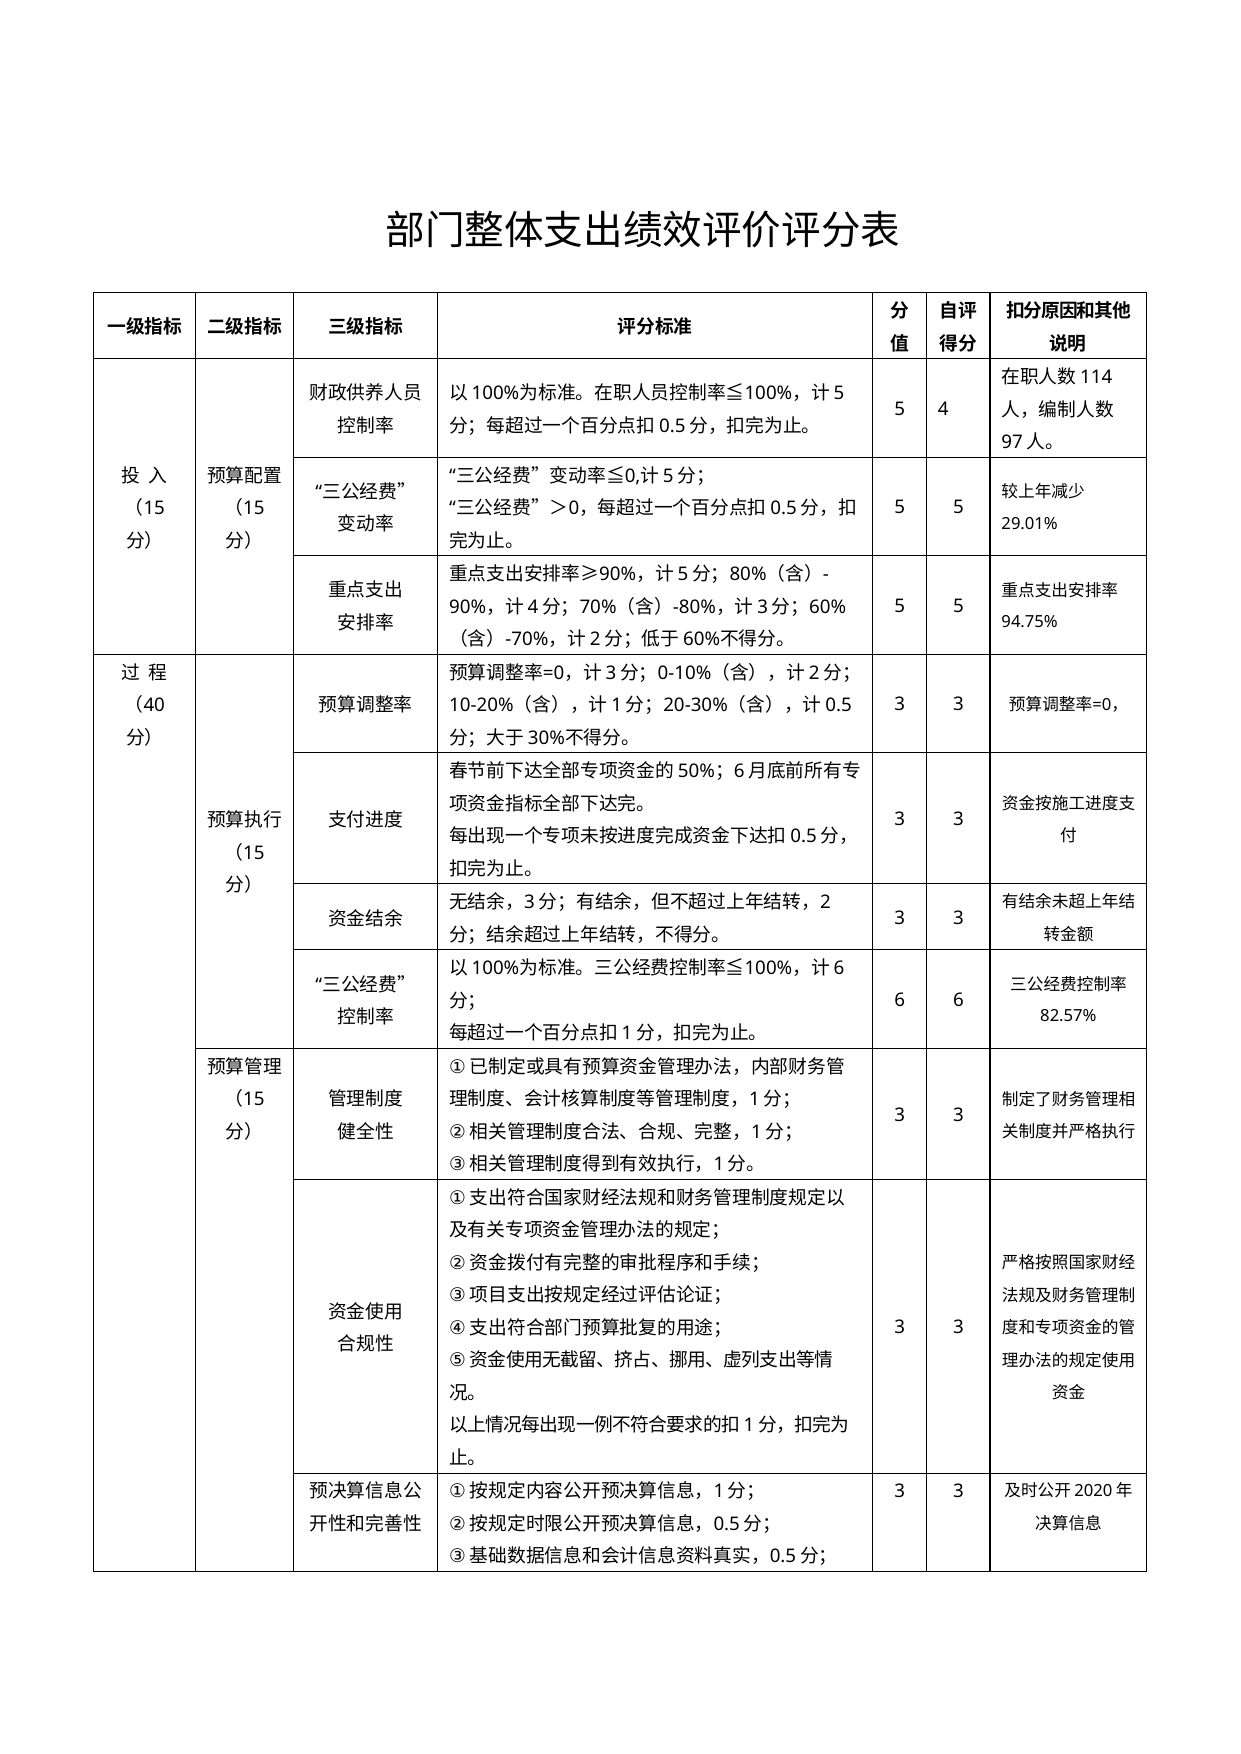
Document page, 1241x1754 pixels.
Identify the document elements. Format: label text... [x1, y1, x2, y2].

table_cell 重点支出安排率94.75% [991, 556, 1146, 654]
table_cell 资金结余 [294, 884, 437, 949]
table_cell 及时公开2020年决算信息 [991, 1474, 1146, 1571]
table_cell 预算调整率=0， [991, 655, 1146, 752]
table_cell 5 [873, 359, 926, 457]
table_cell 5 [927, 556, 989, 654]
table_cell 预决算信息公开性和完善性 [294, 1474, 437, 1571]
table_cell 3 [927, 1180, 989, 1472]
table_cell “三公经费” 控制率 [294, 950, 437, 1048]
table_cell 以100%为标准。在职人员控制率≦100%，计5分；每超过一个百分点扣0.5分，扣完为止。 [438, 359, 872, 457]
table_cell 5 [927, 458, 989, 555]
table_cell 4 [927, 359, 989, 457]
table_cell 预算调整率 [294, 655, 437, 752]
table_cell 资金使用 合规性 [294, 1180, 437, 1472]
table_cell 制定了财务管理相关制度并严格执行 [991, 1049, 1146, 1179]
table_cell 3 [873, 655, 926, 752]
table_cell 支付进度 [294, 753, 437, 883]
table_cell 预算执行 （15分） [196, 655, 293, 1048]
table_cell 3 [873, 1049, 926, 1179]
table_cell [438, 1474, 872, 1571]
table_cell 3 [927, 753, 989, 883]
table_cell 严格按照国家财经法规及财务管理制度和专项资金的管理办法的规定使用资金 [991, 1180, 1146, 1472]
table_header 一级指标 [94, 293, 195, 358]
table_cell 6 [927, 950, 989, 1048]
table_cell 3 [873, 1474, 926, 1571]
table_cell 投 入 （15分） [94, 359, 195, 654]
text 部门整体支出绩效评价评分表 [187, 194, 1053, 259]
table_header 评分标准 [438, 293, 872, 358]
table_cell 财政供养人员 控制率 [294, 359, 437, 457]
table_cell 3 [927, 1049, 989, 1179]
table_cell 3 [873, 1180, 926, 1472]
table_cell 5 [873, 556, 926, 654]
table_cell ①支出符合国家财经法规和财务管理制度规定以及有关专项资金管理办法的规定； ②资金拨付有完整的审批程序和手续； ③项目支出按规定经过评估论证； ④支出符合部门预算批复的用途； ⑤资金使用无截留、挤占、挪用、虚列支出等情况。 以上情况每出现一例不符合要求的扣1分，扣完为止。 [438, 1180, 872, 1472]
table_cell 在职人数114人，编制人数97人。 [991, 359, 1146, 457]
table_header 三级指标 [294, 293, 437, 358]
table_cell “三公经费” 变动率 [294, 458, 437, 555]
table_cell 3 [927, 655, 989, 752]
table_cell 预算管理 （15分） [196, 1049, 293, 1571]
table_cell 预算配置 （15分） [196, 359, 293, 654]
table_cell 较上年减少29.01% [991, 458, 1146, 555]
table_cell 无结余，3分；有结余，但不超过上年结转，2分；结余超过上年结转，不得分。 [438, 884, 872, 949]
table_cell 有结余未超上年结转金额 [991, 884, 1146, 949]
table_header 自评得分 [927, 293, 989, 358]
table_cell 3 [927, 1474, 989, 1571]
table_cell 重点支出安排率≥90%，计5分；80%（含）-90%，计4分；70%（含）-80%，计3分；60%（含）-70%，计2分；低于60%不得分。 [438, 556, 872, 654]
table_cell 资金按施工进度支付 [991, 753, 1146, 883]
table_cell 5 [873, 458, 926, 555]
table_cell 重点支出 安排率 [294, 556, 437, 654]
table_cell 以100%为标准。三公经费控制率≦100%，计6分； 每超过一个百分点扣1分，扣完为止。 [438, 950, 872, 1048]
table_cell 3 [873, 753, 926, 883]
table_header 分值 [873, 293, 926, 358]
table_cell 3 [873, 884, 926, 949]
table_header 扣分原因和其他说明 [991, 293, 1146, 358]
table_cell ①已制定或具有预算资金管理办法，内部财务管理制度、会计核算制度等管理制度，1分； ②相关管理制度合法、合规、完整，1分； ③相关管理制度得到有效执行，1分。 [438, 1049, 872, 1179]
table_cell 6 [873, 950, 926, 1048]
table_cell 过 程 （40分） [94, 655, 195, 1571]
table_cell 3 [927, 884, 989, 949]
table_cell 预算调整率=0，计3分；0-10%（含），计2分；10-20%（含），计1分；20-30%（含），计0.5分；大于30%不得分。 [438, 655, 872, 752]
table_cell “三公经费”变动率≦0,计5分； “三公经费”＞0，每超过一个百分点扣0.5分，扣完为止。 [438, 458, 872, 555]
table_cell 三公经费控制率82.57% [991, 950, 1146, 1048]
table_header 二级指标 [196, 293, 293, 358]
table_cell 春节前下达全部专项资金的50%；6月底前所有专项资金指标全部下达完。 每出现一个专项未按进度完成资金下达扣0.5分，扣完为止。 [438, 753, 872, 883]
table_cell 管理制度 健全性 [294, 1049, 437, 1179]
